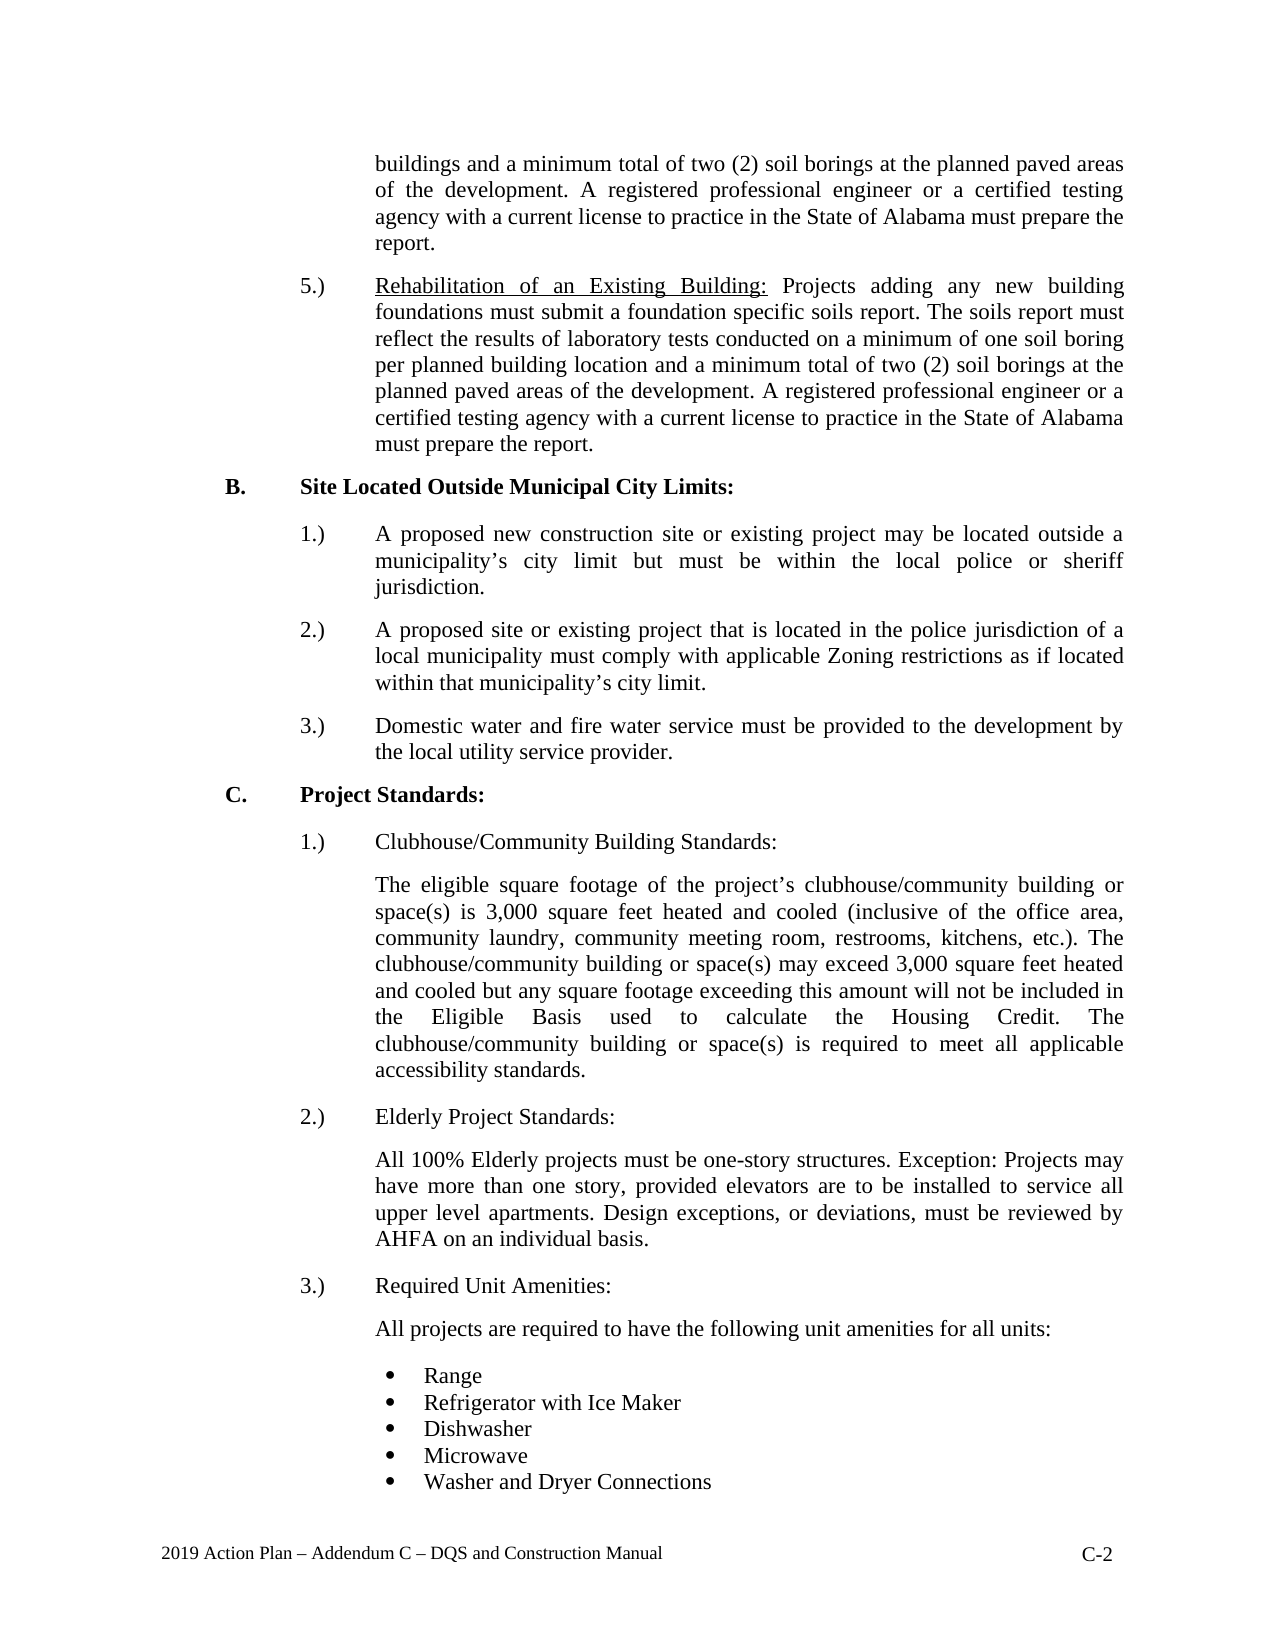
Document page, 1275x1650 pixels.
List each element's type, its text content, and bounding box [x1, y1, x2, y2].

text Site Located Outside Municipal City Limits: [225, 473, 1125, 499]
list Refrigerator with Ice Maker [386, 1389, 1125, 1415]
text Clubhouse/Community Building Standards: [300, 828, 1125, 855]
text All 100% Elderly projects must be one-story structures. Exception: Projects may have more than one story, provided elevators are to be installed to service all upper level apartments. Design exceptions, or deviations, must be reviewed by AHFA on an individual basis. [375, 1146, 1125, 1252]
list Dishwasher [386, 1415, 1125, 1442]
text Elderly Project Standards: [300, 1103, 1125, 1129]
text All projects are required to have the following unit amenities for all units: [375, 1315, 1125, 1342]
list Range [386, 1363, 1125, 1389]
list Washer and Dryer Connections [386, 1468, 1125, 1494]
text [300, 150, 1125, 255]
text Rehabilitation of an Existing Building: Projects adding any new building foundations must submit a foundation specific soils report. The soils report must reflect the results of laboratory tests conducted on a minimum of one soil boring per planned building location and a minimum total of two (2) soil borings at the planned paved areas of the development. A registered professional engineer or a certified testing agency with a current license to practice in the State of Alabama must prepare the report. [300, 272, 1125, 457]
text A proposed new construction site or existing project may be located outside a municipality’s city limit but must be within the local police or sheriff jurisdiction. [300, 520, 1125, 599]
text Required Unit Amenities: [300, 1272, 1125, 1299]
text Project Standards: [225, 781, 1125, 808]
text A proposed site or existing project that is located in the police jurisdiction of a local municipality must comply with applicable Zoning restrictions as if located within that municipality’s city limit. [300, 616, 1125, 695]
text The eligible square footage of the project’s clubhouse/community building or space(s) is 3,000 square feet heated and cooled (inclusive of the office area, community laundry, community meeting room, restrooms, kitchens, etc.). The clubhouse/community building or space(s) may exceed 3,000 square feet heated and cooled but any square footage exceeding this amount will not be included in the Eligible Basis used to calculate the Housing Credit. The clubhouse/community building or space(s) is required to meet all applicable accessibility standards. [375, 871, 1125, 1082]
text Domestic water and fire water service must be provided to the development by the local utility service provider. [300, 712, 1125, 764]
list Microwave [386, 1442, 1125, 1468]
